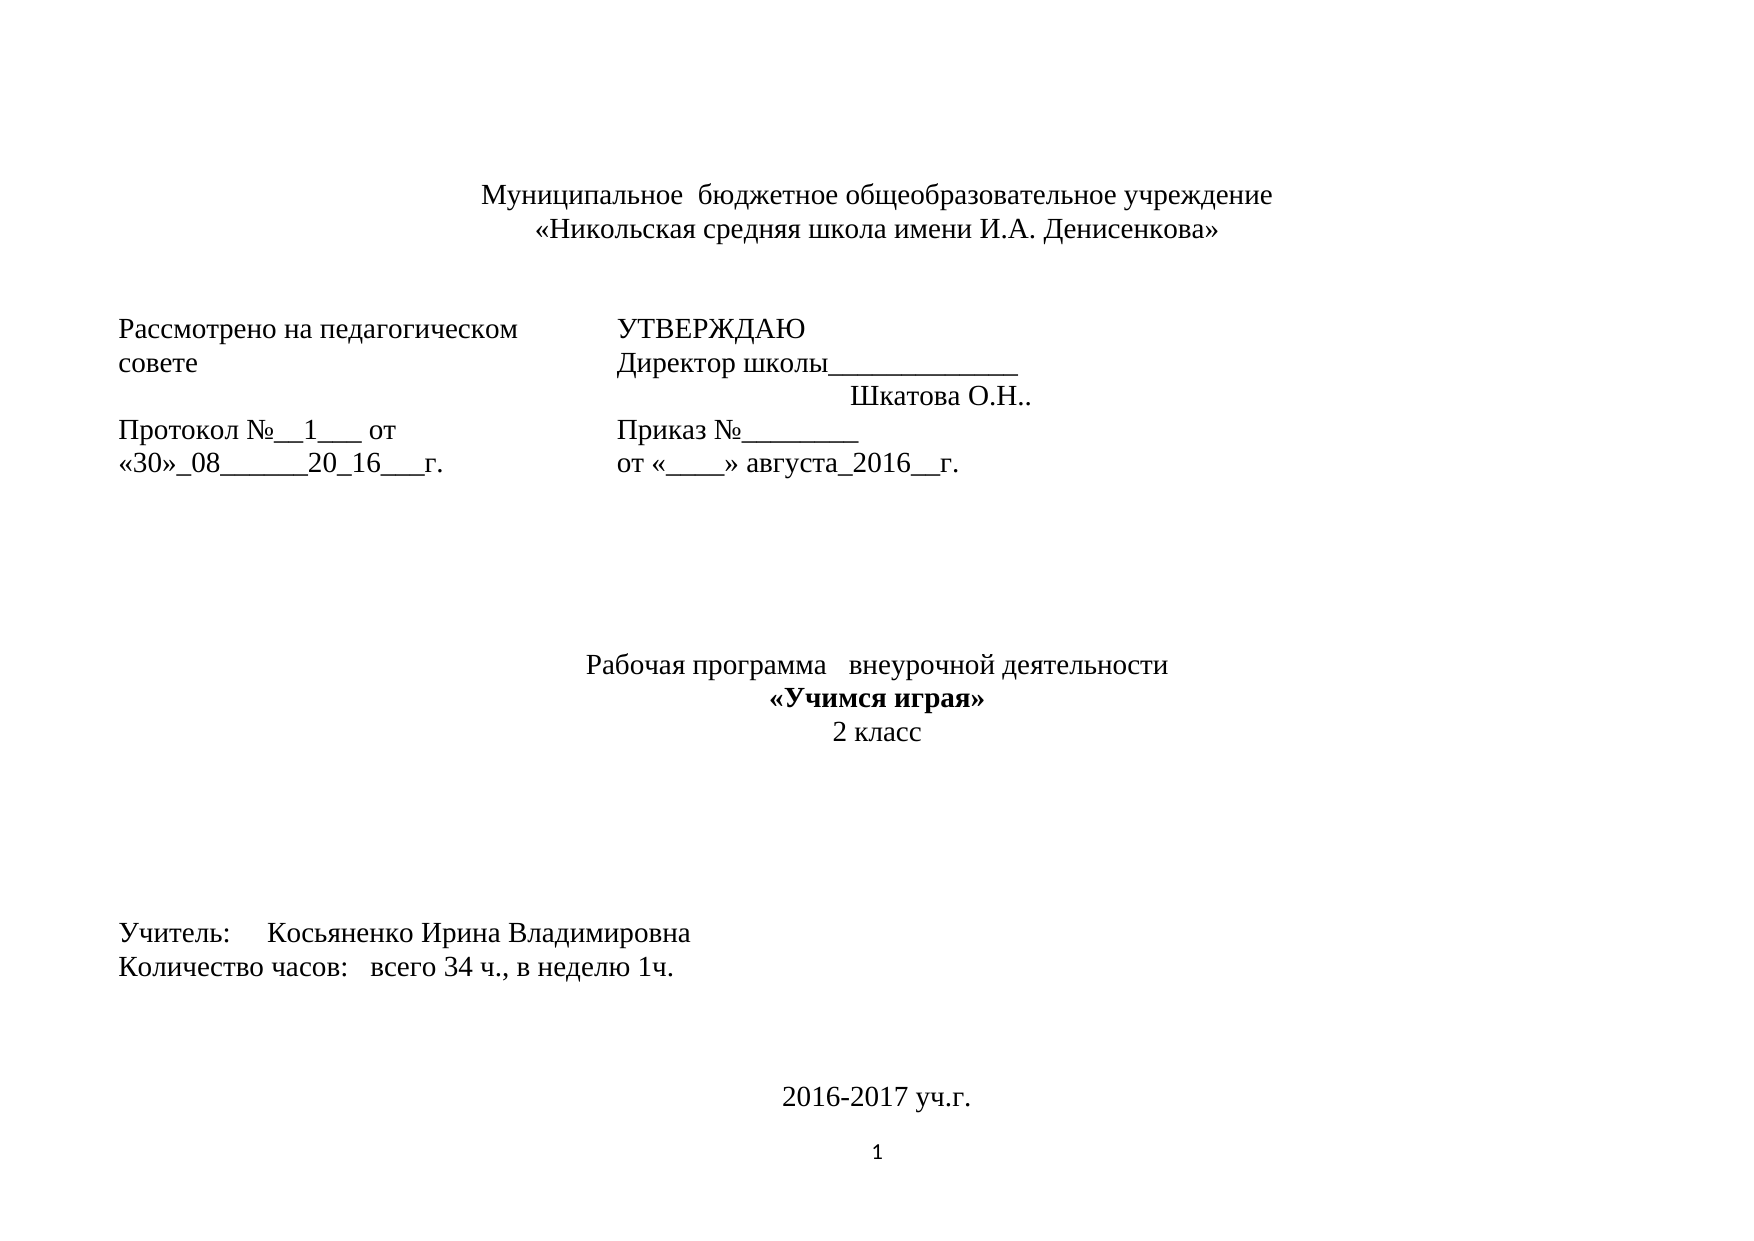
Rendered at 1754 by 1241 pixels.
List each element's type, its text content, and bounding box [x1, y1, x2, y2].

text Учитель: Косьяненко Ирина Владимировна [118, 915, 1636, 949]
text 2 класс [118, 714, 1636, 747]
table_header УТВЕРЖДАЮ Директор школы_____________ Шкатова О.Н.. Приказ №________ от «____» августа_2016__г. [605, 311, 1104, 479]
text Муниципальное бюджетное общеобразовательное учреждение [118, 177, 1636, 211]
text 2016-2017 уч.г. [708, 1079, 1636, 1113]
text «Учимся играя» [118, 680, 1636, 714]
text «Никольская средняя школа имени И.А. Денисенкова» [118, 211, 1636, 244]
table_header Рассмотрено на педагогическом совете Протокол №__1___ от «30»_08______20_16___г. [107, 311, 605, 479]
text Рабочая программа внеурочной деятельности [118, 647, 1636, 680]
text Количество часов: всего 34 ч., в неделю 1ч. [118, 949, 1636, 982]
